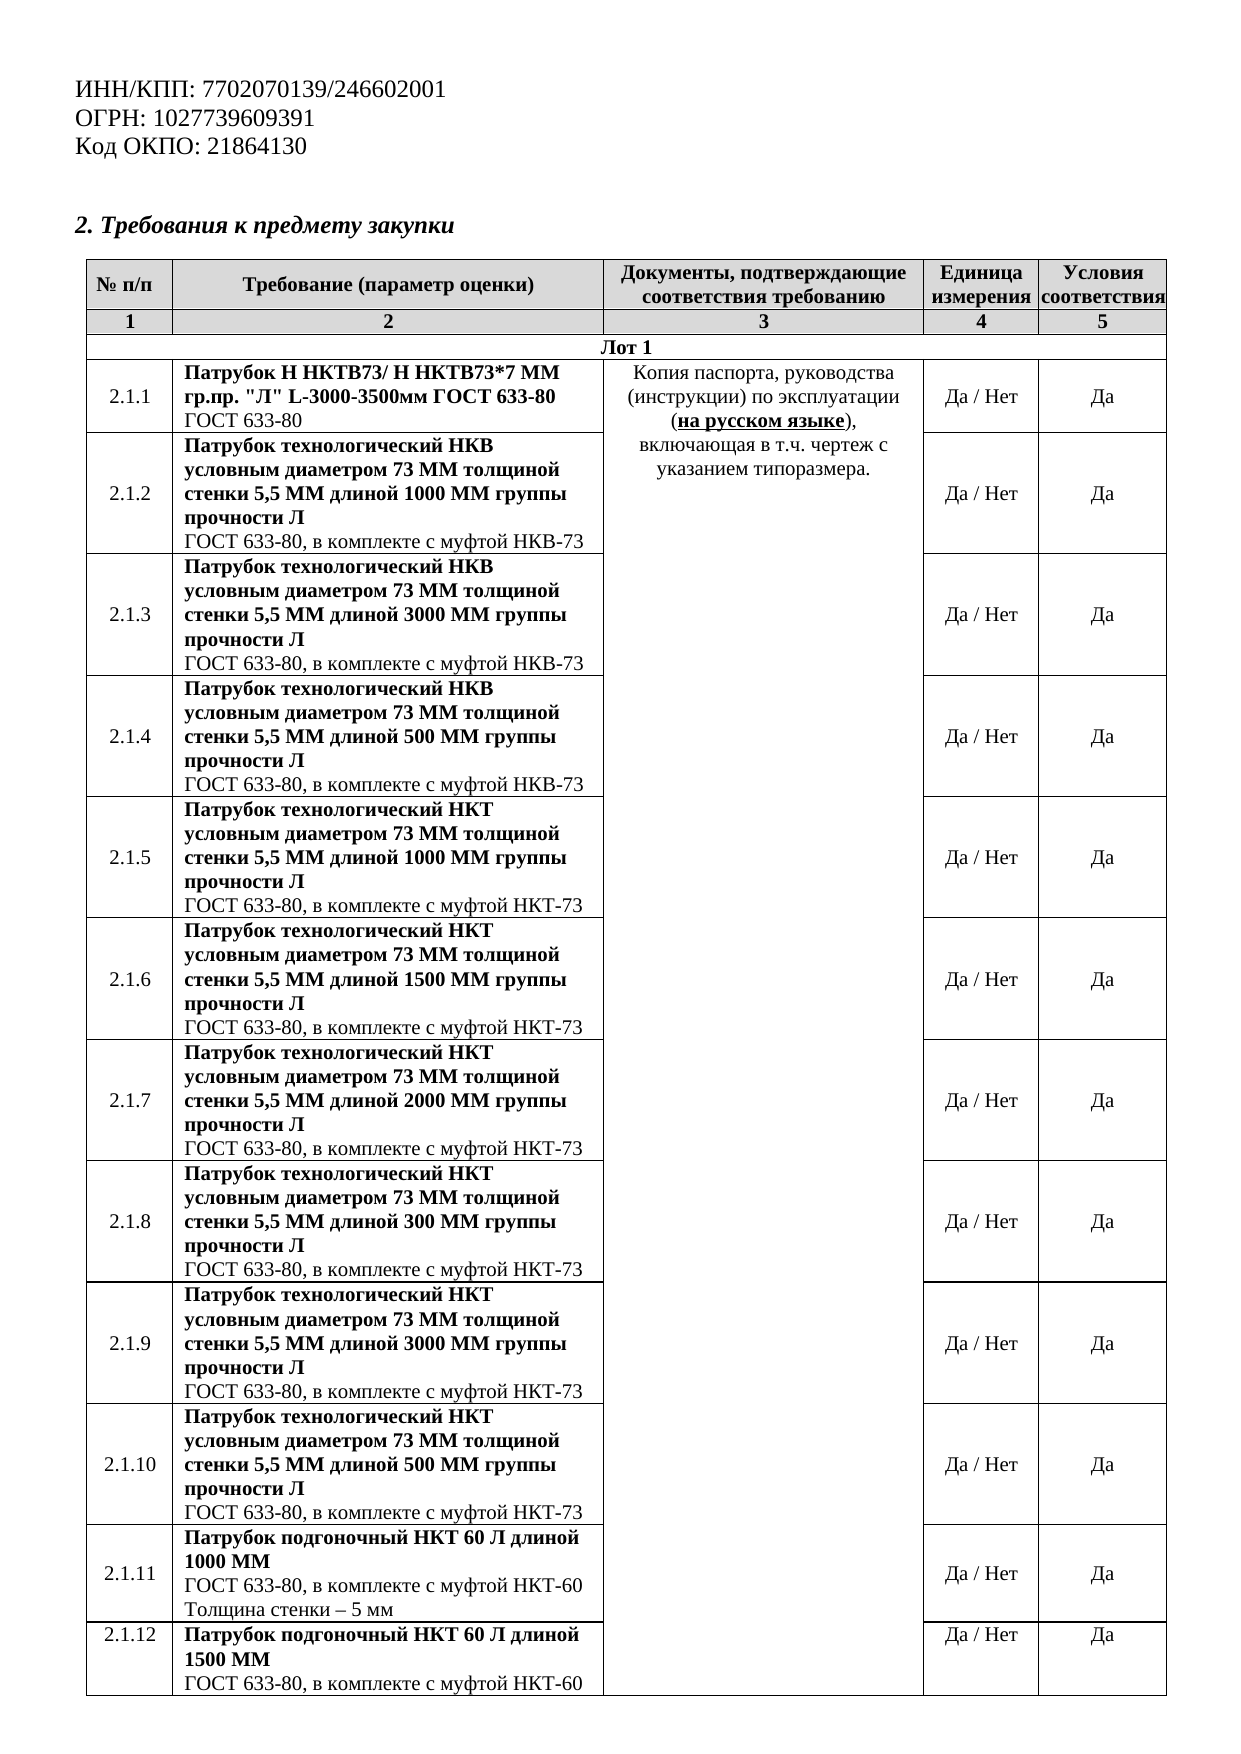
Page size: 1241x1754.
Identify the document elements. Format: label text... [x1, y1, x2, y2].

table_cell Патрубок технологический НКТ условным диаметром 73 ММ толщиной стенки 5,5 ММ длиной 300 ММ группы прочности Л ГОСТ 633-80, в комплекте с муфтой НКТ-73 [173, 1161, 603, 1281]
table_cell Да / Нет [924, 1283, 1038, 1403]
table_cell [173, 1623, 603, 1694]
text 2. Требования к предмету закупки [75, 210, 1165, 238]
table_cell Патрубок технологический НКТ условным диаметром 73 ММ толщиной стенки 5,5 ММ длиной 3000 ММ группы прочности Л ГОСТ 633-80, в комплекте с муфтой НКТ-73 [173, 1283, 603, 1403]
table_cell 2.1.7 [87, 1040, 172, 1160]
table_cell Да / Нет [924, 676, 1038, 796]
table_cell 2 [173, 310, 603, 333]
text Код ОКПО: 21864130 [75, 131, 1165, 160]
table_cell Да [1039, 1161, 1166, 1281]
table_header Документы, подтверждающие соответствия требованию [604, 260, 923, 308]
table_cell Да [1039, 797, 1166, 917]
table_header Единица измерения [924, 260, 1038, 308]
table_cell 2.1.6 [87, 918, 172, 1039]
table_cell 5 [1039, 310, 1166, 333]
table_cell Патрубок технологический НКВ условным диаметром 73 ММ толщиной стенки 5,5 ММ длиной 500 ММ группы прочности Л ГОСТ 633-80, в комплекте с муфтой НКВ-73 [173, 676, 603, 796]
table_cell 2.1.8 [87, 1161, 172, 1281]
table_cell Патрубок технологический НКТ условным диаметром 73 ММ толщиной стенки 5,5 ММ длиной 2000 ММ группы прочности Л ГОСТ 633-80, в комплекте с муфтой НКТ-73 [173, 1040, 603, 1160]
table_header № п/п [87, 260, 172, 308]
table_cell 2.1.9 [87, 1283, 172, 1403]
table_cell Да / Нет [924, 1404, 1038, 1524]
table_cell Да [1039, 676, 1166, 796]
table_cell 2.1.3 [87, 554, 172, 674]
table_cell Лот 1 [87, 335, 1166, 359]
table_cell Да [1039, 1040, 1166, 1160]
table_cell 2.1.5 [87, 797, 172, 917]
table_cell Да / Нет [924, 1623, 1038, 1694]
table_header Условия соответствия [1039, 260, 1166, 308]
table_header Требование (параметр оценки) [173, 260, 603, 308]
table_cell Да / Нет [924, 1161, 1038, 1281]
table_cell 4 [924, 310, 1038, 333]
table_cell Патрубок технологический НКТ условным диаметром 73 ММ толщиной стенки 5,5 ММ длиной 500 ММ группы прочности Л ГОСТ 633-80, в комплекте с муфтой НКТ-73 [173, 1404, 603, 1524]
table_cell Патрубок технологический НКВ условным диаметром 73 ММ толщиной стенки 5,5 ММ длиной 3000 ММ группы прочности Л ГОСТ 633-80, в комплекте с муфтой НКВ-73 [173, 554, 603, 674]
table_cell Да [1039, 360, 1166, 432]
table_cell Да [1039, 1404, 1166, 1524]
table_cell Патрубок технологический НКВ условным диаметром 73 ММ толщиной стенки 5,5 ММ длиной 1000 ММ группы прочности Л ГОСТ 633-80, в комплекте с муфтой НКВ-73 [173, 433, 603, 553]
table_cell 2.1.11 [87, 1525, 172, 1621]
table_cell Патрубок технологический НКТ условным диаметром 73 ММ толщиной стенки 5,5 ММ длиной 1000 ММ группы прочности Л ГОСТ 633-80, в комплекте с муфтой НКТ-73 [173, 797, 603, 917]
table_cell Копия паспорта, руководства (инструкции) по эксплуатации (на русском языке), включающая в т.ч. чертеж с указанием типоразмера. [604, 360, 923, 1694]
table_cell Патрубок Н НКТВ73/ Н НКТВ73*7 ММ гр.пр. "Л" L-3000-3500мм ГОСТ 633-80 ГОСТ 633-80 [173, 360, 603, 432]
table_cell 1 [87, 310, 172, 333]
table_cell Да / Нет [924, 1525, 1038, 1621]
table_cell 2.1.4 [87, 676, 172, 796]
table_cell Да / Нет [924, 360, 1038, 432]
table_cell Да [1039, 1623, 1166, 1694]
table_cell Да [1039, 918, 1166, 1039]
table_cell Да / Нет [924, 918, 1038, 1039]
table_cell 2.1.2 [87, 433, 172, 553]
text ОГРН: 1027739609391 [75, 103, 1165, 131]
table_cell 2.1.10 [87, 1404, 172, 1524]
table_cell Да [1039, 1525, 1166, 1621]
table_cell Да [1039, 433, 1166, 553]
table_cell Да / Нет [924, 1040, 1038, 1160]
table_cell 3 [604, 310, 923, 333]
table_cell Да / Нет [924, 433, 1038, 553]
table_cell Да [1039, 554, 1166, 674]
table_cell Патрубок технологический НКТ условным диаметром 73 ММ толщиной стенки 5,5 ММ длиной 1500 ММ группы прочности Л ГОСТ 633-80, в комплекте с муфтой НКТ-73 [173, 918, 603, 1039]
text ИНН/КПП: 7702070139/246602001 [75, 74, 1165, 103]
table_cell Да [1039, 1283, 1166, 1403]
table_cell Да / Нет [924, 554, 1038, 674]
table_cell Патрубок подгоночный НКТ 60 Л длиной 1000 ММ ГОСТ 633-80, в комплекте с муфтой НКТ-60 Толщина стенки – 5 мм [173, 1525, 603, 1621]
table_cell 2.1.12 [87, 1623, 172, 1694]
table_cell Да / Нет [924, 797, 1038, 917]
table_cell 2.1.1 [87, 360, 172, 432]
